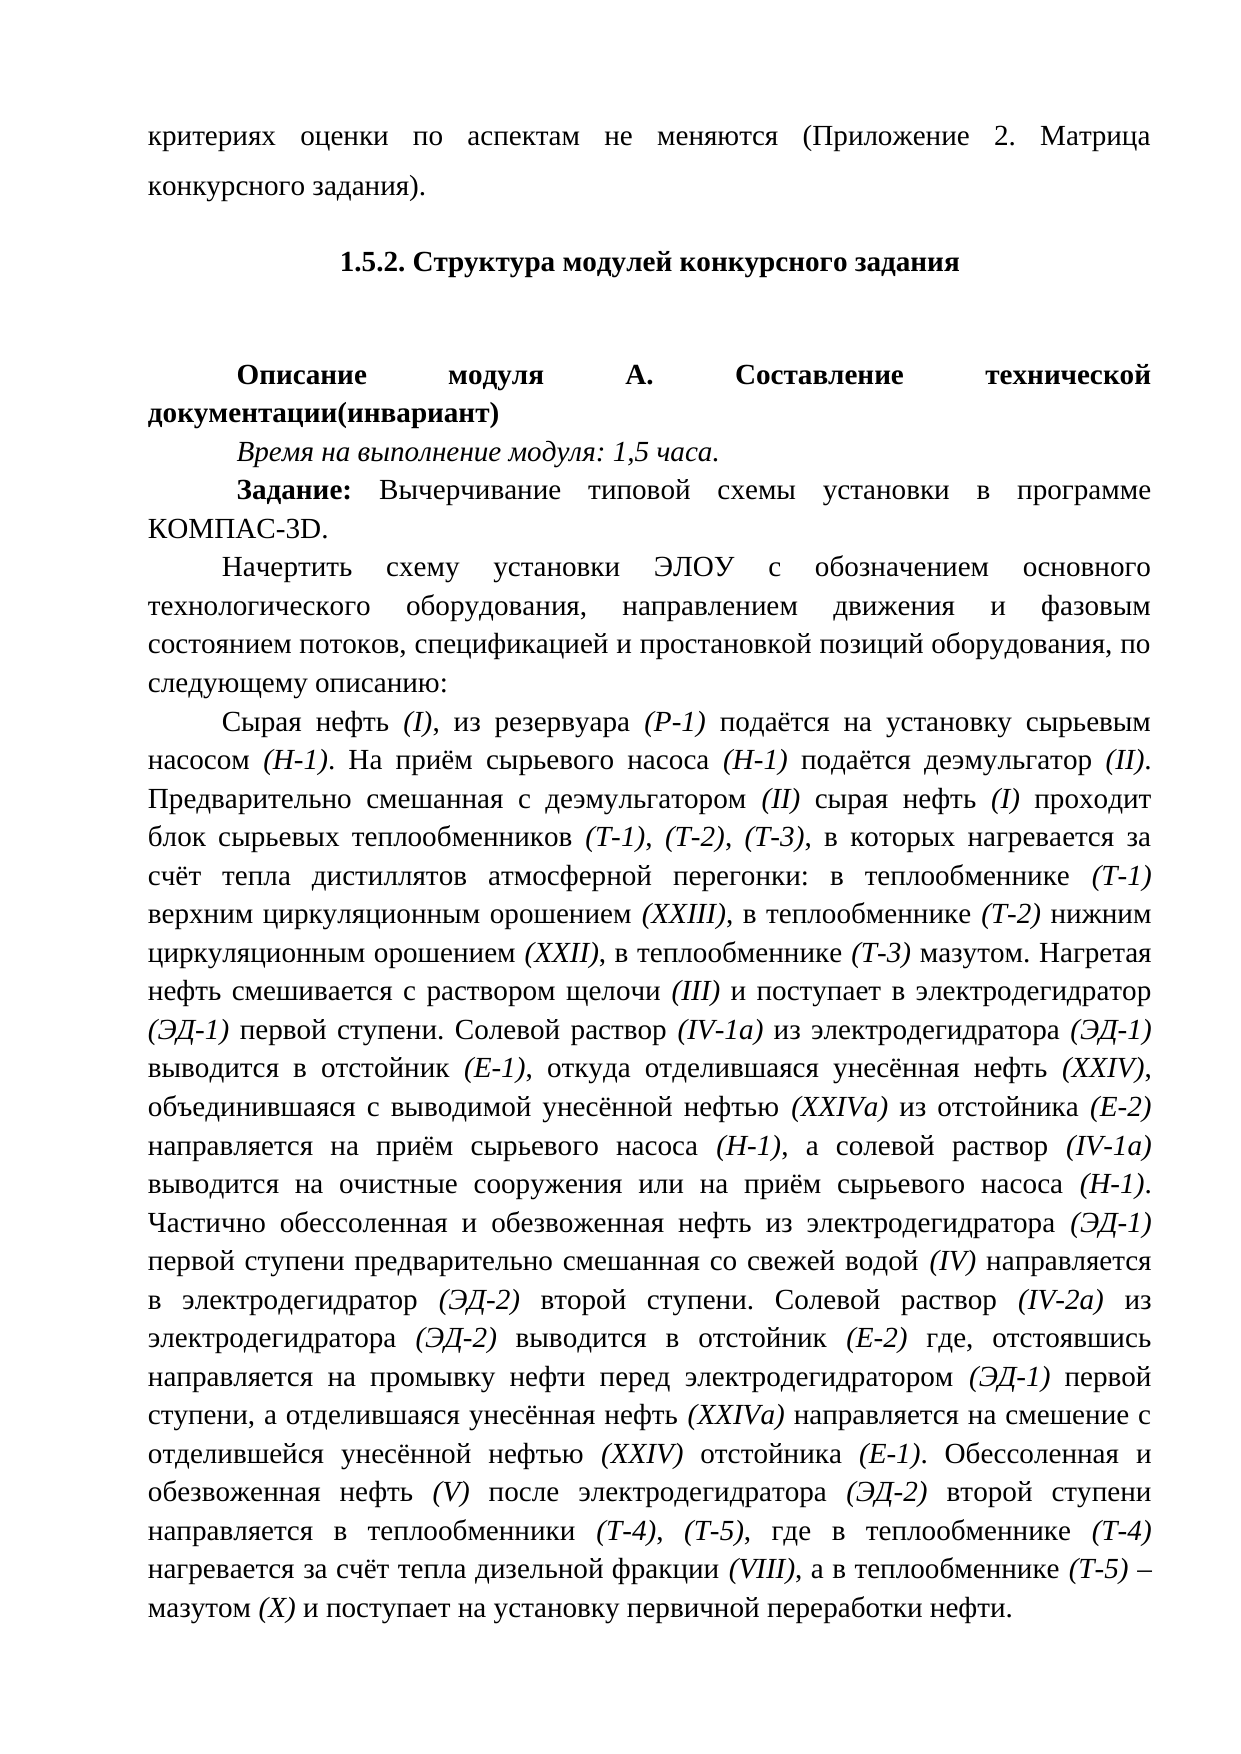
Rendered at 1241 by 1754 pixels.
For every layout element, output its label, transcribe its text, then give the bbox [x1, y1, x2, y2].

text Начертить схему установки ЭЛОУ с обозначением основного технологического оборудования, направлением движения и фазовым состоянием потоков, спецификацией и простановкой позиций оборудования, по следующему описанию: [148, 549, 1152, 699]
text Время на выполнение модуля: 1,5 часа. [148, 434, 1152, 467]
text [148, 118, 1152, 202]
text Сырая нефть (I), из резервуара (Р-1) подаётся на установку сырьевым насосом (Н-1). На приём сырьевого насоса (Н-1) подаётся деэмульгатор (II). Предварительно смешанная с деэмульгатором (II) сырая нефть (I) проходит блок сырьевых теплообменников (Т-1), (Т-2), (Т-3), в которых нагревается за счёт тепла дистиллятов атмосферной перегонки: в теплообменнике (Т-1) верхним циркуляционным орошением (XXIII), в теплообменнике (Т-2) нижним циркуляционным орошением (XXII), в теплообменнике (Т-3) мазутом. Нагретая нефть смешивается с раствором щелочи (III) и поступает в электродегидратор (ЭД-1) первой ступени. Солевой раствор (IV-1a) из электродегидратора (ЭД-1) выводится в отстойник (Е-1), откуда отделившаяся унесённая нефть (XXIV), объединившаяся с выводимой унесённой нефтью (XXIVа) из отстойника (Е-2) направляется на приём сырьевого насоса (Н-1), а солевой раствор (IV-1a) выводится на очистные сооружения или на приём сырьевого насоса (Н-1). Частично обессоленная и обезвоженная нефть из электродегидратора (ЭД-1) первой ступени предварительно смешанная со свежей водой (IV) направляется в электродегидратор (ЭД-2) второй ступени. Солевой раствор (IV-2a) из электродегидратора (ЭД-2) выводится в отстойник (Е-2) где, отстоявшись направляется на промывку нефти перед электродегидратором (ЭД-1) первой ступени, а отделившаяся унесённая нефть (XXIVа) направляется на смешение с отделившейся унесённой нефтью (XXIV) отстойника (Е-1). Обессоленная и обезвоженная нефть (V) после электродегидратора (ЭД-2) второй ступени направляется в теплообменники (Т-4), (Т-5), где в теплообменнике (Т-4) нагревается за счёт тепла дизельной фракции (VIII), а в теплообменнике (Т-5) – мазутом (X) и поступает на установку первичной переработки нефти. [148, 704, 1152, 1624]
text Задание: Вычерчивание типовой схемы установки в программе КОМПАС-3D. [148, 472, 1152, 544]
text Описание модуля А. Составление технической документации(инвариант) [148, 357, 1152, 429]
text 1.5.2. Структура модулей конкурсного задания [148, 244, 1152, 277]
